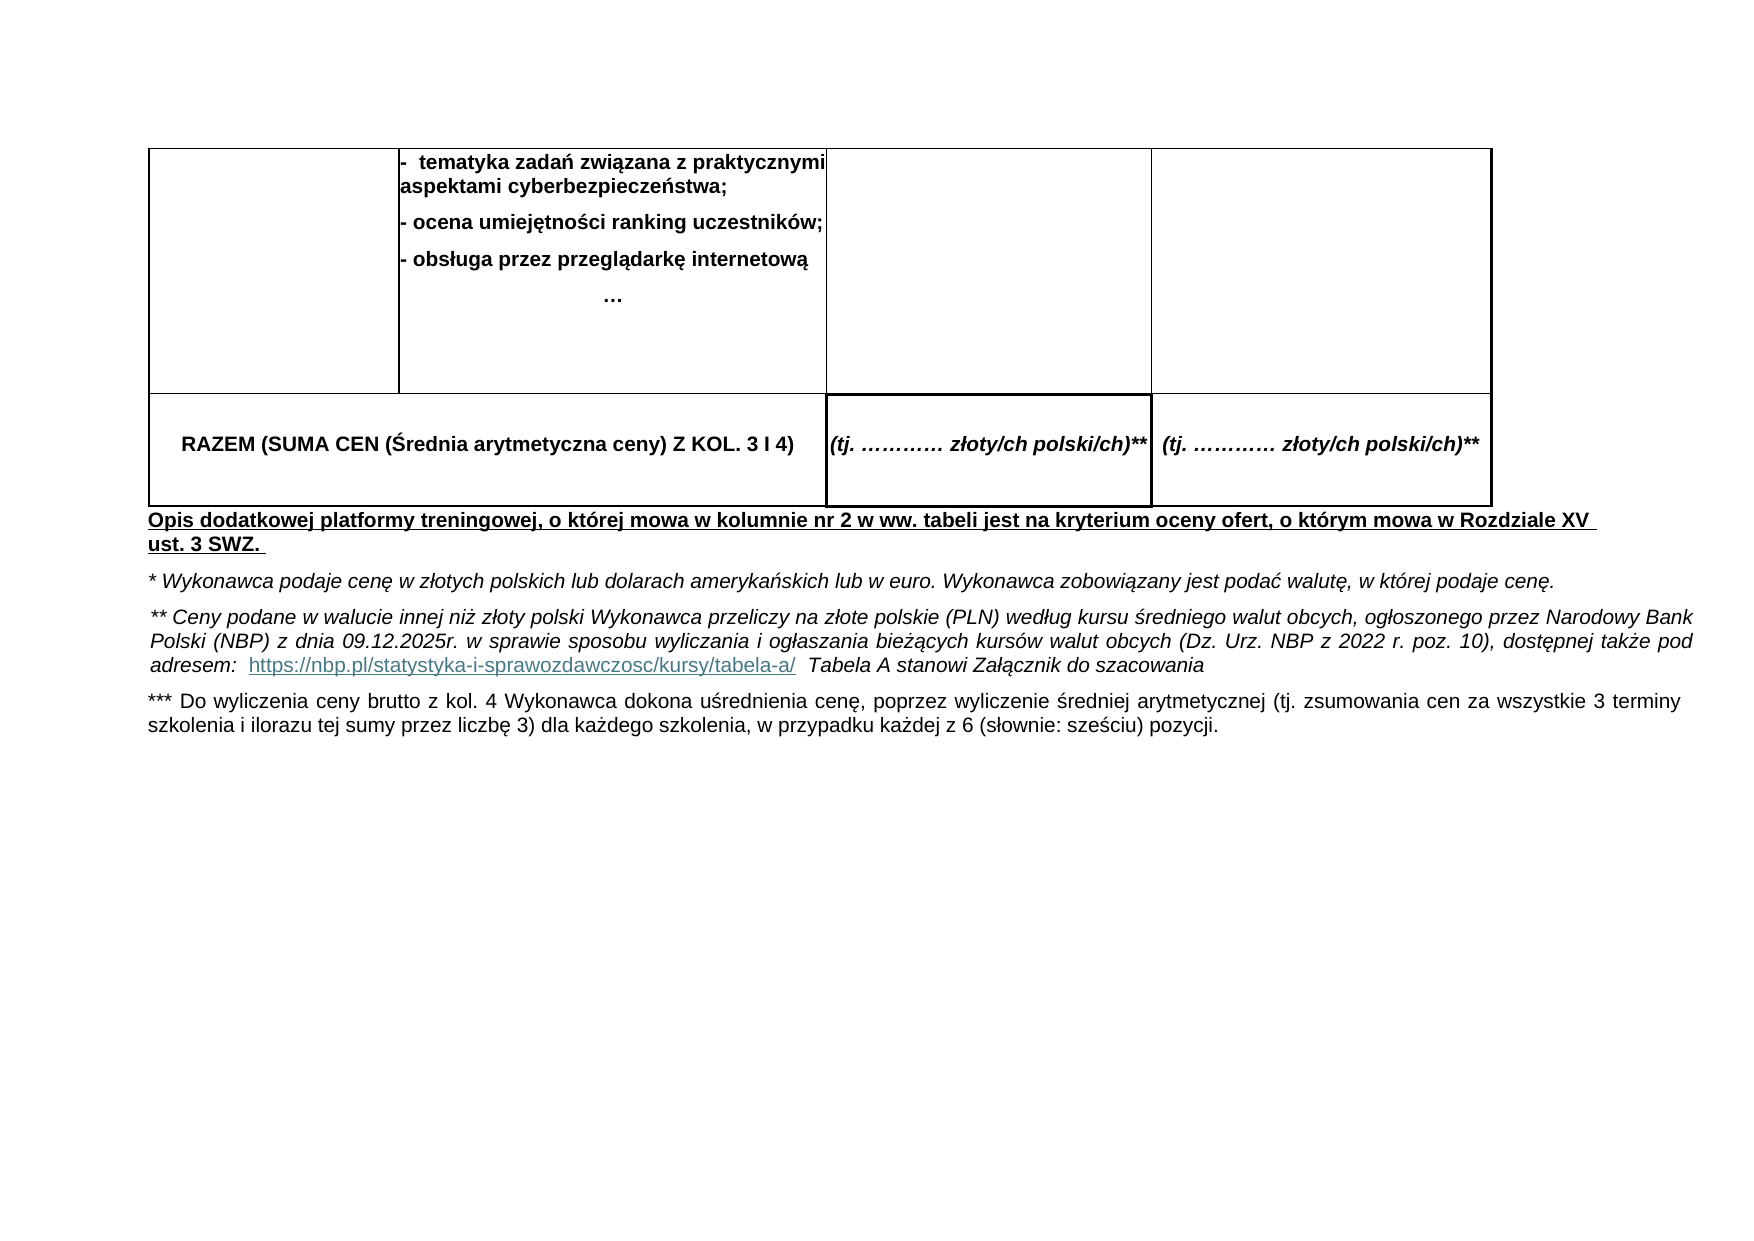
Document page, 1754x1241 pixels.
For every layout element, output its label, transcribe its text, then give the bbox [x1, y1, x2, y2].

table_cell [150, 149, 398, 392]
table_cell (tj. ………… złoty/ch polski/ch)** [1153, 394, 1490, 505]
text Opis dodatkowej platformy treningowej, o której mowa w kolumnie nr 2 w ww. tabeli jest na kryterium oceny ofert, o którym mowa w Rozdziale XV ust. 3 SWZ. [148, 508, 1606, 556]
text ** Ceny podane w walucie innej niż złoty polski Wykonawca przeliczy na złote polskie (PLN) według kursu średniego walut obcych, ogłoszonego przez Narodowy Bank Polski (NBP) z dnia 09.12.2025r. w sprawie sposobu wyliczania i ogłaszania bieżących kursów walut obcych (Dz. Urz. NBP z 2022 r. poz. 10), dostępnej także pod adresem: https://nbp.pl/statystyka-i-sprawozdawczosc/kursy/tabela-a/ Tabela A stanowi Załącznik do szacowania [150, 605, 1698, 677]
table_cell RAZEM (SUMA CEN (Średnia arytmetyczna ceny) Z KOL. 3 I 4) [150, 394, 825, 505]
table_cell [1152, 149, 1490, 392]
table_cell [400, 149, 826, 392]
text * Wykonawca podaje cenę w złotych polskich lub dolarach amerykańskich lub w euro. Wykonawca zobowiązany jest podać walutę, w której podaje cenę. [148, 568, 1698, 592]
text *** Do wyliczenia ceny brutto z kol. 4 Wykonawca dokona uśrednienia cenę, poprzez wyliczenie średniej arytmetycznej (tj. zsumowania cen za wszystkie 3 terminy szkolenia i ilorazu tej sumy przez liczbę 3) dla każdego szkolenia, w przypadku każdej z 6 (słownie: sześciu) pozycji. [148, 689, 1683, 737]
table_cell (tj. ………… złoty/ch polski/ch)** [828, 396, 1150, 505]
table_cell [827, 149, 1151, 392]
